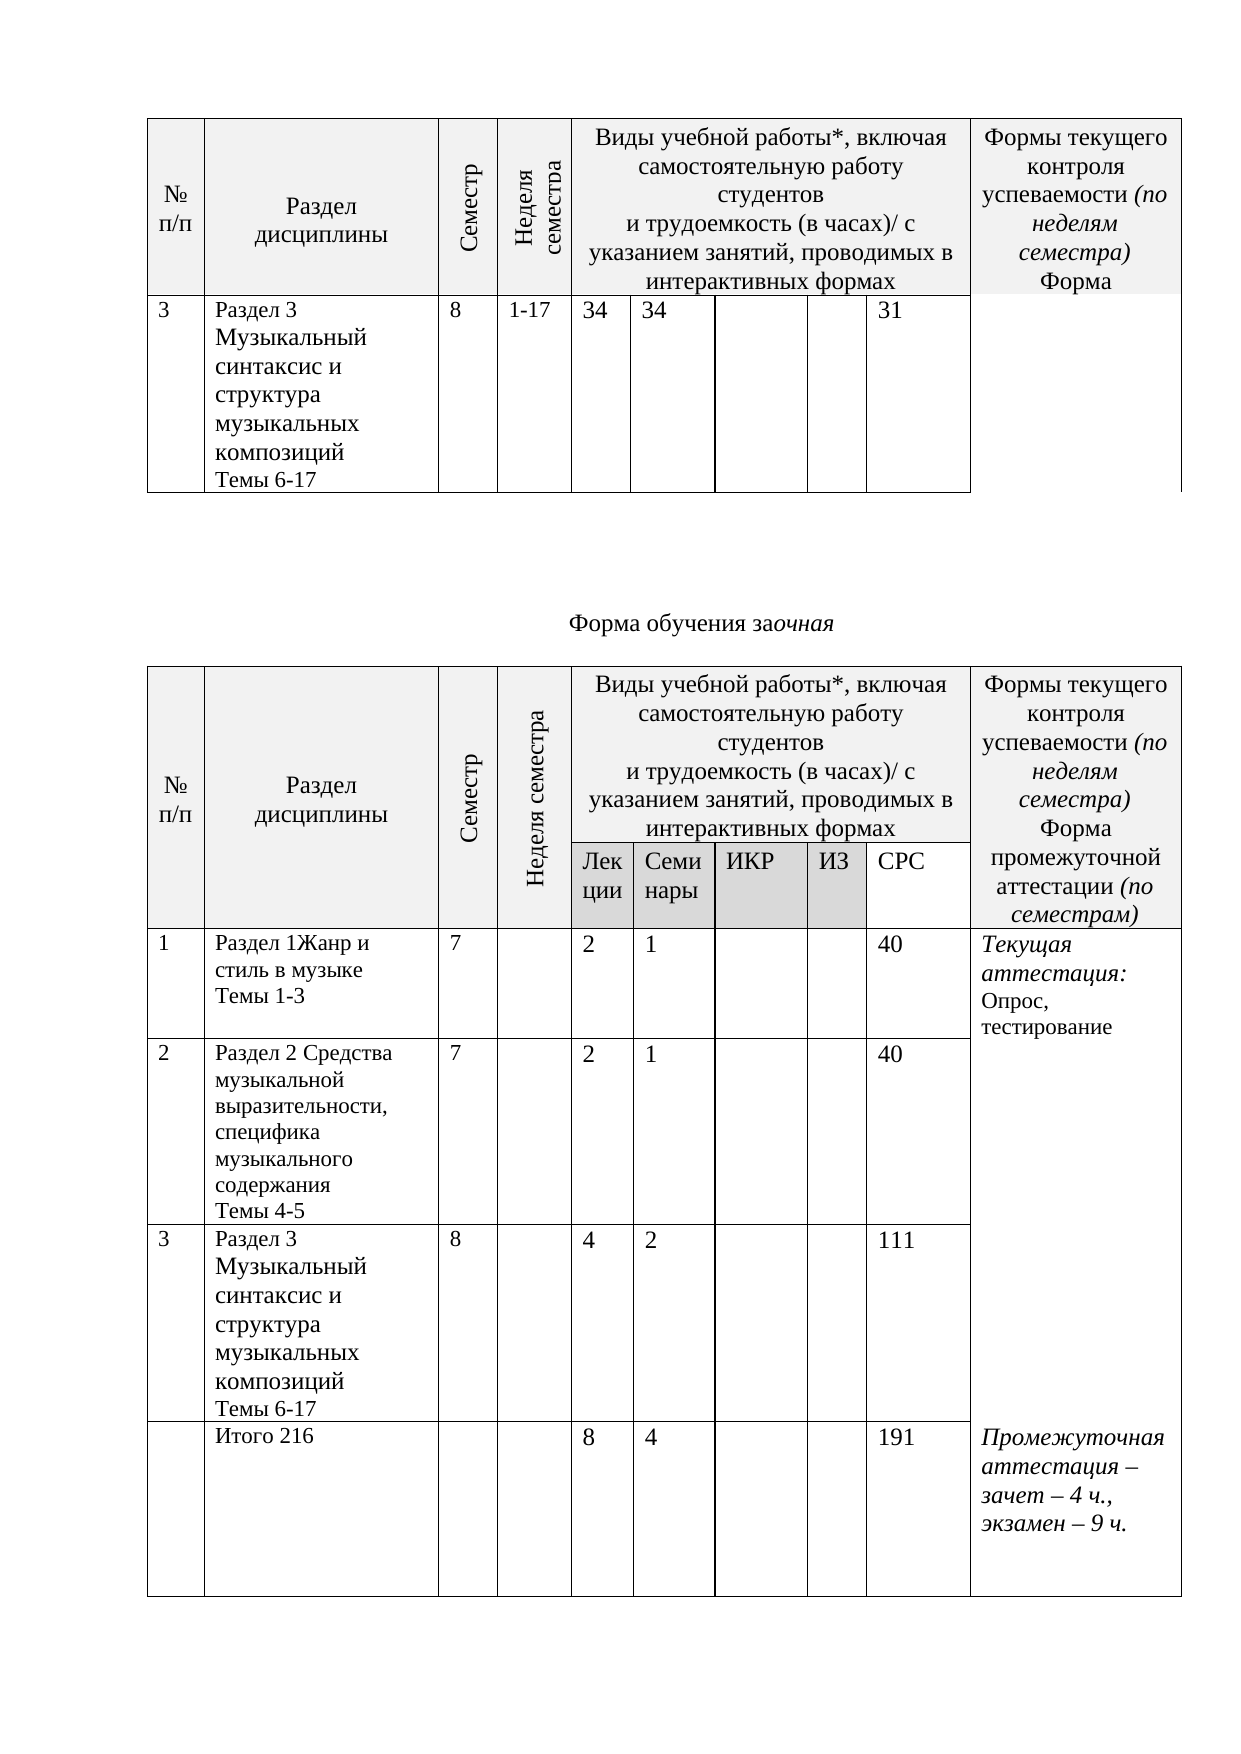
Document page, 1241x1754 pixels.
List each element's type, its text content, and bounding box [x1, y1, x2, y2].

table_cell [716, 1039, 807, 1224]
table_cell 8 [572, 1422, 633, 1596]
table_cell [148, 1422, 204, 1596]
table_header Формы текущего контроля успеваемости (по неделям семестра) Форма промежуточной аттестации (по семестрам) [971, 667, 1181, 928]
text Форма обучения заочная [251, 608, 1152, 637]
table_cell [808, 1039, 866, 1224]
table_cell 4 [634, 1422, 714, 1596]
table_cell [808, 296, 866, 492]
table_header Семестр [439, 119, 497, 294]
table_cell 2 [572, 929, 633, 1038]
table_cell 31 [867, 296, 970, 492]
table_cell Итого 216 [205, 1422, 438, 1596]
table_cell [716, 1422, 807, 1596]
table_cell 2 [634, 1225, 714, 1421]
table_cell 40 [867, 929, 970, 1038]
table_cell [716, 929, 807, 1038]
table_header Раздел дисциплины [205, 667, 438, 928]
table_cell 7 [439, 929, 497, 1038]
table_cell 8 [439, 1225, 497, 1421]
table_header № п/п [148, 667, 204, 928]
table_cell Раздел 3 Музыкальный синтаксис и структура музыкальных композиций Темы 6-17 [205, 1225, 438, 1421]
table_cell 34 [572, 296, 630, 492]
table_cell 111 [867, 1225, 970, 1421]
table_header Виды учебной работы*, включая самостоятельную работу студентов и трудоемкость (в часах)/ с указанием занятий, проводимых в интерактивных формах [572, 667, 970, 842]
table_cell Раздел 2 Средства музыкальной выразительности, специфика музыкального содержания Темы 4-5 [205, 1039, 438, 1224]
table_header № п/п [148, 119, 204, 294]
table_header Неделя семестра [498, 119, 571, 294]
table_cell 7 [439, 1039, 497, 1224]
table_cell [498, 929, 571, 1038]
table_cell Промежуточная аттестация – зачет – 4 ч., экзамен – 9 ч. [971, 1421, 1181, 1596]
table_cell ИЗ [808, 843, 866, 928]
table_cell 191 [867, 1422, 970, 1596]
table_cell Раздел 3 Музыкальный синтаксис и структура музыкальных композиций Темы 6-17 [205, 296, 438, 492]
table_cell 1 [634, 929, 714, 1038]
table_cell 4 [572, 1225, 633, 1421]
table_header Раздел дисциплины [205, 119, 438, 294]
table_cell СРС [867, 843, 970, 928]
table_cell 1-17 [498, 296, 571, 492]
table_cell Текущая аттестация: Опрос, тестирование [971, 929, 1181, 1421]
table_cell 1 [634, 1039, 714, 1224]
table_cell [716, 296, 807, 492]
table_cell 2 [148, 1039, 204, 1224]
table_cell 8 [439, 296, 497, 492]
table_cell 1 [148, 929, 204, 1038]
table_cell [498, 1039, 571, 1224]
table_cell 2 [572, 1039, 633, 1224]
table_cell Семинары [634, 843, 714, 928]
table_cell [498, 1225, 571, 1421]
table_cell [716, 1225, 807, 1421]
table_header Семестр [439, 667, 497, 928]
table_cell [498, 1422, 571, 1596]
table_cell Раздел 1Жанр и стиль в музыке Темы 1-3 [205, 929, 438, 1038]
table_cell [808, 1422, 866, 1596]
table_cell 34 [631, 296, 714, 492]
table_header Виды учебной работы*, включая самостоятельную работу студентов и трудоемкость (в часах)/ с указанием занятий, проводимых в интерактивных формах [572, 119, 970, 294]
table_cell Лекции [572, 843, 633, 928]
table_cell 40 [867, 1039, 970, 1224]
table_cell [439, 1422, 497, 1596]
table_cell [808, 1225, 866, 1421]
table_cell 3 [148, 296, 204, 492]
table_cell 3 [148, 1225, 204, 1421]
table_header Формы текущего контроля успеваемости (по неделям семестра) Форма промежуточной аттестации (по семестрам) [971, 119, 1181, 294]
table_cell ИКР [716, 843, 807, 928]
table_cell [808, 929, 866, 1038]
table_header Неделя семестра [498, 667, 571, 928]
